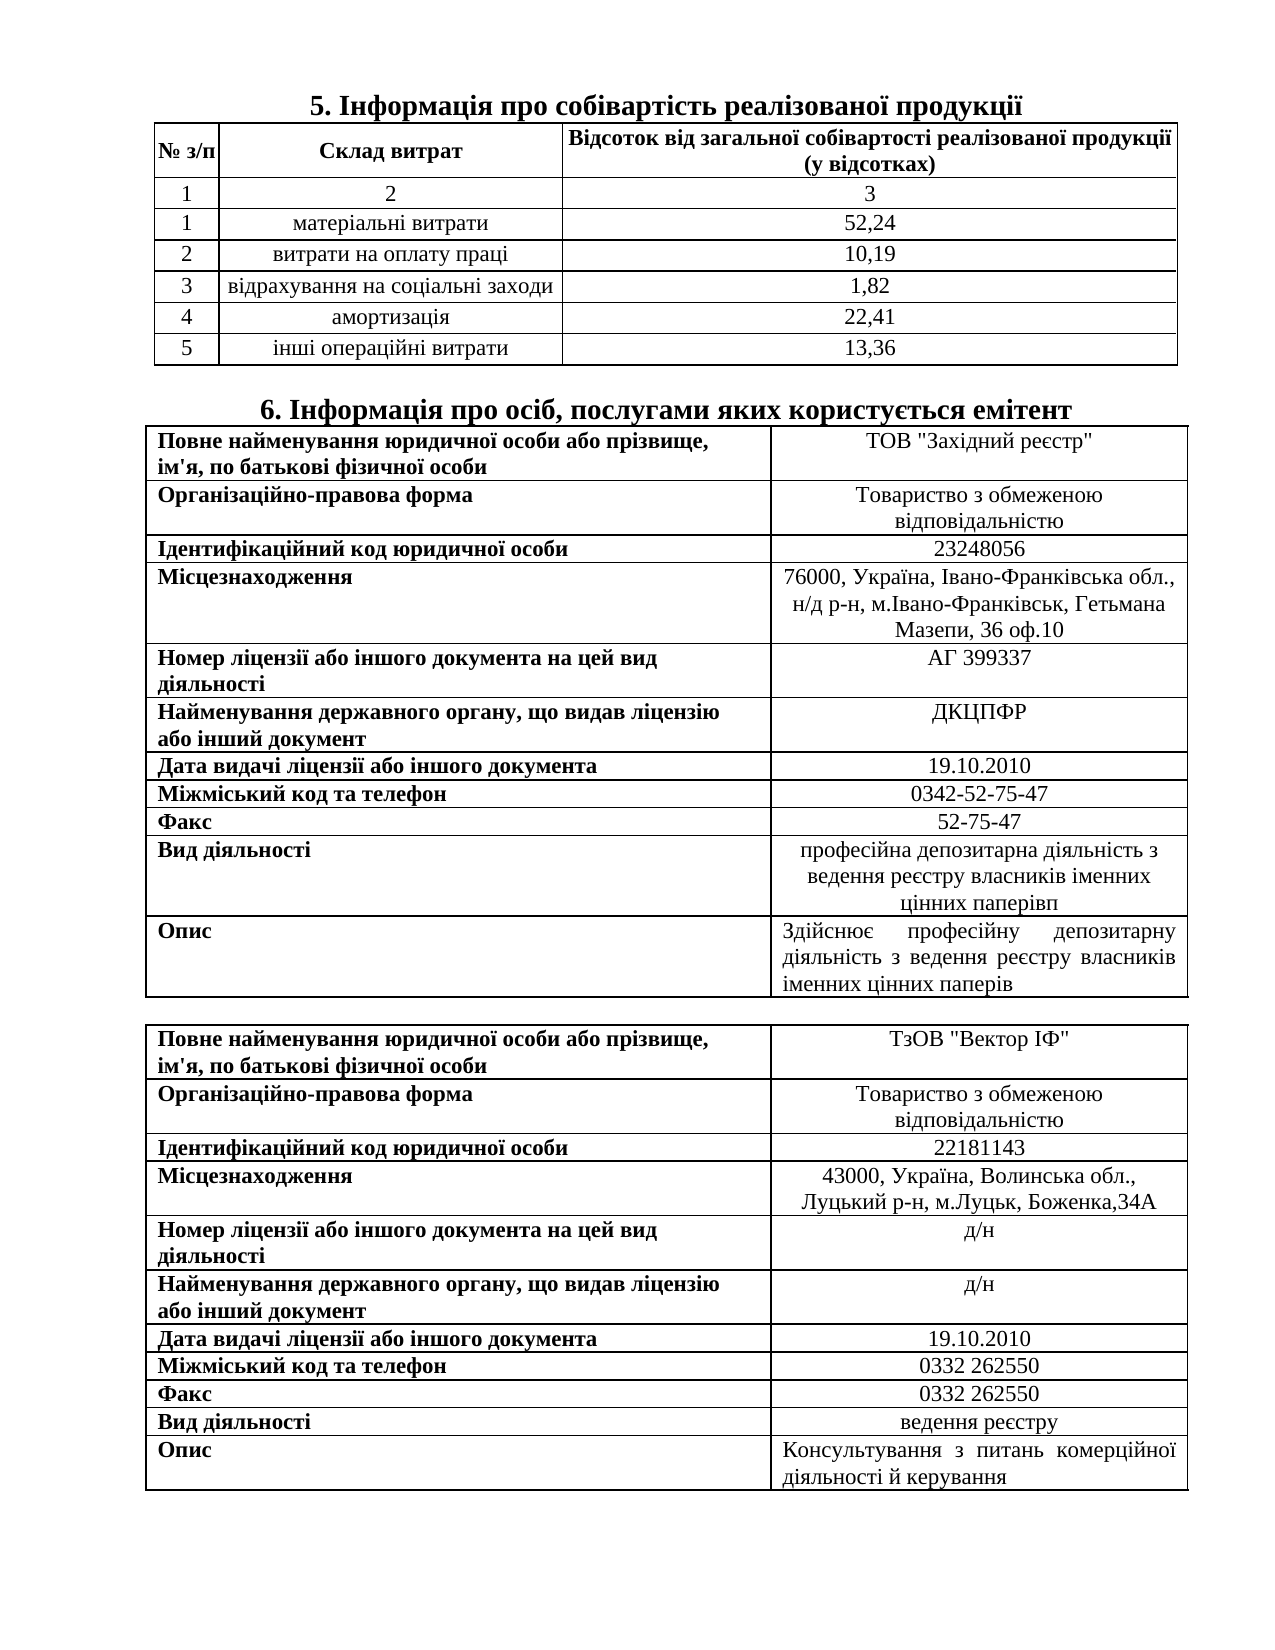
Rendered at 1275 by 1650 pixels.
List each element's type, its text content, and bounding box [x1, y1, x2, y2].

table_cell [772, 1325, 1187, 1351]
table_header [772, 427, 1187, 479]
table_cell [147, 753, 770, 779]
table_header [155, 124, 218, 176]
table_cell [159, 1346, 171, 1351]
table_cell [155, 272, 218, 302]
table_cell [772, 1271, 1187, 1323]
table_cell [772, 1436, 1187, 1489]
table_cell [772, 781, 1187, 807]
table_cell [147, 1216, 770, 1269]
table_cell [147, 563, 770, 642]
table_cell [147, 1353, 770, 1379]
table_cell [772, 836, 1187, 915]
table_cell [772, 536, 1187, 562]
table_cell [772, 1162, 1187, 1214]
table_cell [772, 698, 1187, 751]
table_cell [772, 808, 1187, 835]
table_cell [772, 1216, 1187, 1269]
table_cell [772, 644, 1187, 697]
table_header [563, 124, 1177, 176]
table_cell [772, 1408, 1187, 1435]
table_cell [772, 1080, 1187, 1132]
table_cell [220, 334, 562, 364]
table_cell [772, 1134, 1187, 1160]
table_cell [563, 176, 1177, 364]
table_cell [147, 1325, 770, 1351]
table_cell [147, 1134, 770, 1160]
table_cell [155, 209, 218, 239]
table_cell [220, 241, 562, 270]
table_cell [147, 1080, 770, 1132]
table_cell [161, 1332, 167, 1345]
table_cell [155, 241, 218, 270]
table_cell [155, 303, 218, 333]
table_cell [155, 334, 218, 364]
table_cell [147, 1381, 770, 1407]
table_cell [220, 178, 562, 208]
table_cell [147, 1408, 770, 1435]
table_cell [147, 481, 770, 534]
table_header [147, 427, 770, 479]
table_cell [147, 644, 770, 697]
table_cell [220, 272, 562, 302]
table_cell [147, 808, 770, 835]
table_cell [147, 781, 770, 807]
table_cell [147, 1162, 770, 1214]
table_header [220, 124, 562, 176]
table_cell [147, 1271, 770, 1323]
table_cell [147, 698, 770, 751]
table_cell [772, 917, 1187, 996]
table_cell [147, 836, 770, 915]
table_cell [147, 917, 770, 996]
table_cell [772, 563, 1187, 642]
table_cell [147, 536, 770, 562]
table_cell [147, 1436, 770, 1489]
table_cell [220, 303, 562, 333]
text 5. Інформація про собівартість реалізованої продукції [146, 88, 1186, 122]
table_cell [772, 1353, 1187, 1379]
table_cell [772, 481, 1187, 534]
text 6. Інформація про осіб, послугами яких користується емітент [146, 392, 1186, 425]
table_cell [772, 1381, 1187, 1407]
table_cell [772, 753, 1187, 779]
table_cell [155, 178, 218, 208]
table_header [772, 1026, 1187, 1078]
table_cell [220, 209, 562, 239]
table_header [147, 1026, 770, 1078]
